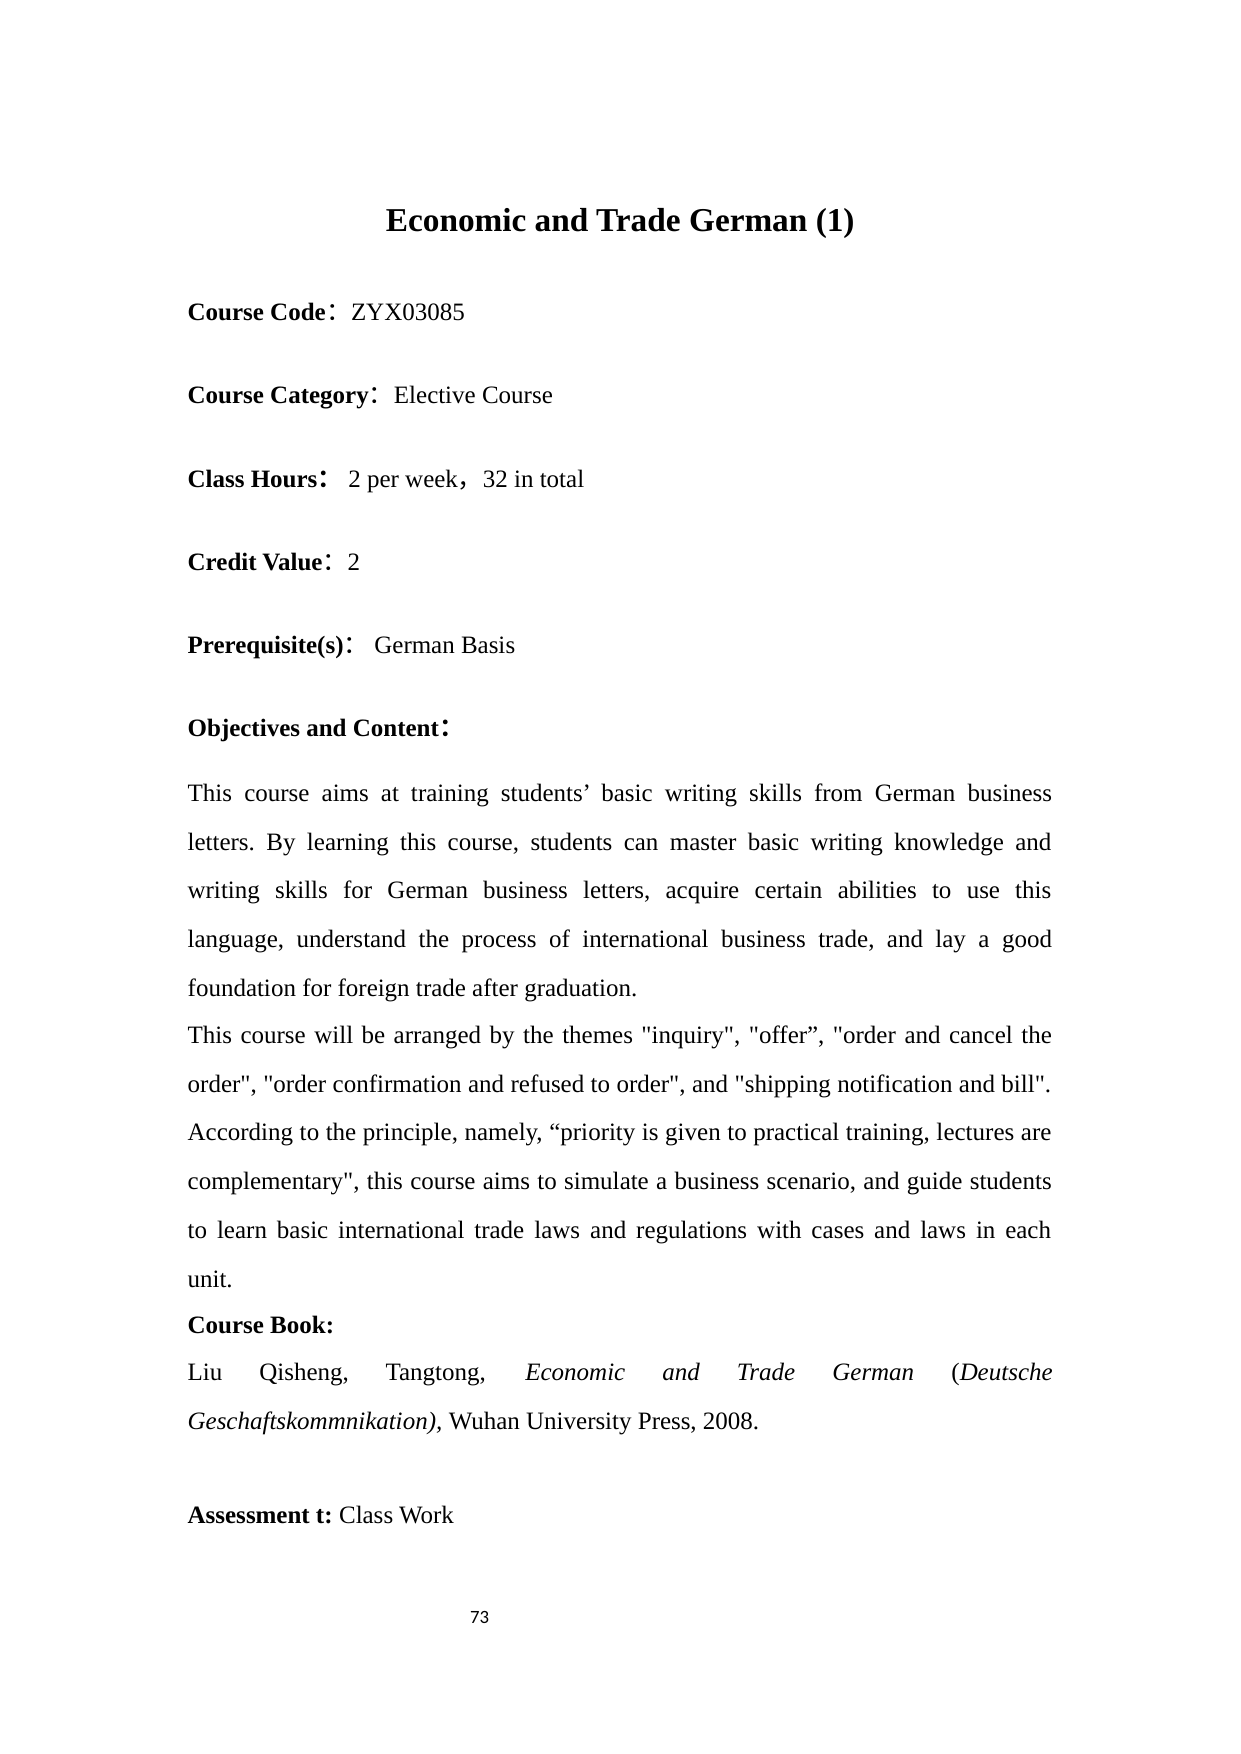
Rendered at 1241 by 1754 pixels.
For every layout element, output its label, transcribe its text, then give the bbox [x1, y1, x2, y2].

text This course will be arranged by the themes "inquiry", "offer”, "order and cancel the order", "order confirmation and refused to order", and "shipping notification and bill". According to the principle, namely, “priority is given to practical training, lectures are complementary", this course aims to simulate a business scenario, and guide students to learn basic international trade laws and regulations with cases and laws in each unit. [187, 1018, 1053, 1294]
text Course Code：ZYX03085 [187, 277, 1053, 342]
text Objectives and Content： [187, 693, 1053, 758]
text Prerequisite(s)： German Basis [187, 610, 1053, 675]
text This course aims at training students’ basic writing skills from German business letters. By learning this course, students can master basic writing knowledge and writing skills for German business letters, acquire certain abilities to use this language, understand the process of international business trade, and lay a good foundation for foreign trade after graduation. [187, 776, 1053, 1004]
text Liu Qisheng, Tangtong, Economic and Trade German (Deutsche Geschaftskommnikation), Wuhan University Press, 2008. [187, 1356, 1053, 1437]
text Credit Value：2 [187, 527, 1053, 592]
text Course Category：Elective Course [187, 361, 1053, 426]
text Assessment t: Class Work [187, 1498, 1053, 1531]
text Economic and Trade German (1) [187, 187, 1053, 252]
text Course Book: [187, 1309, 1053, 1341]
text Class Hours： 2 per week，32 in total [187, 444, 1053, 509]
